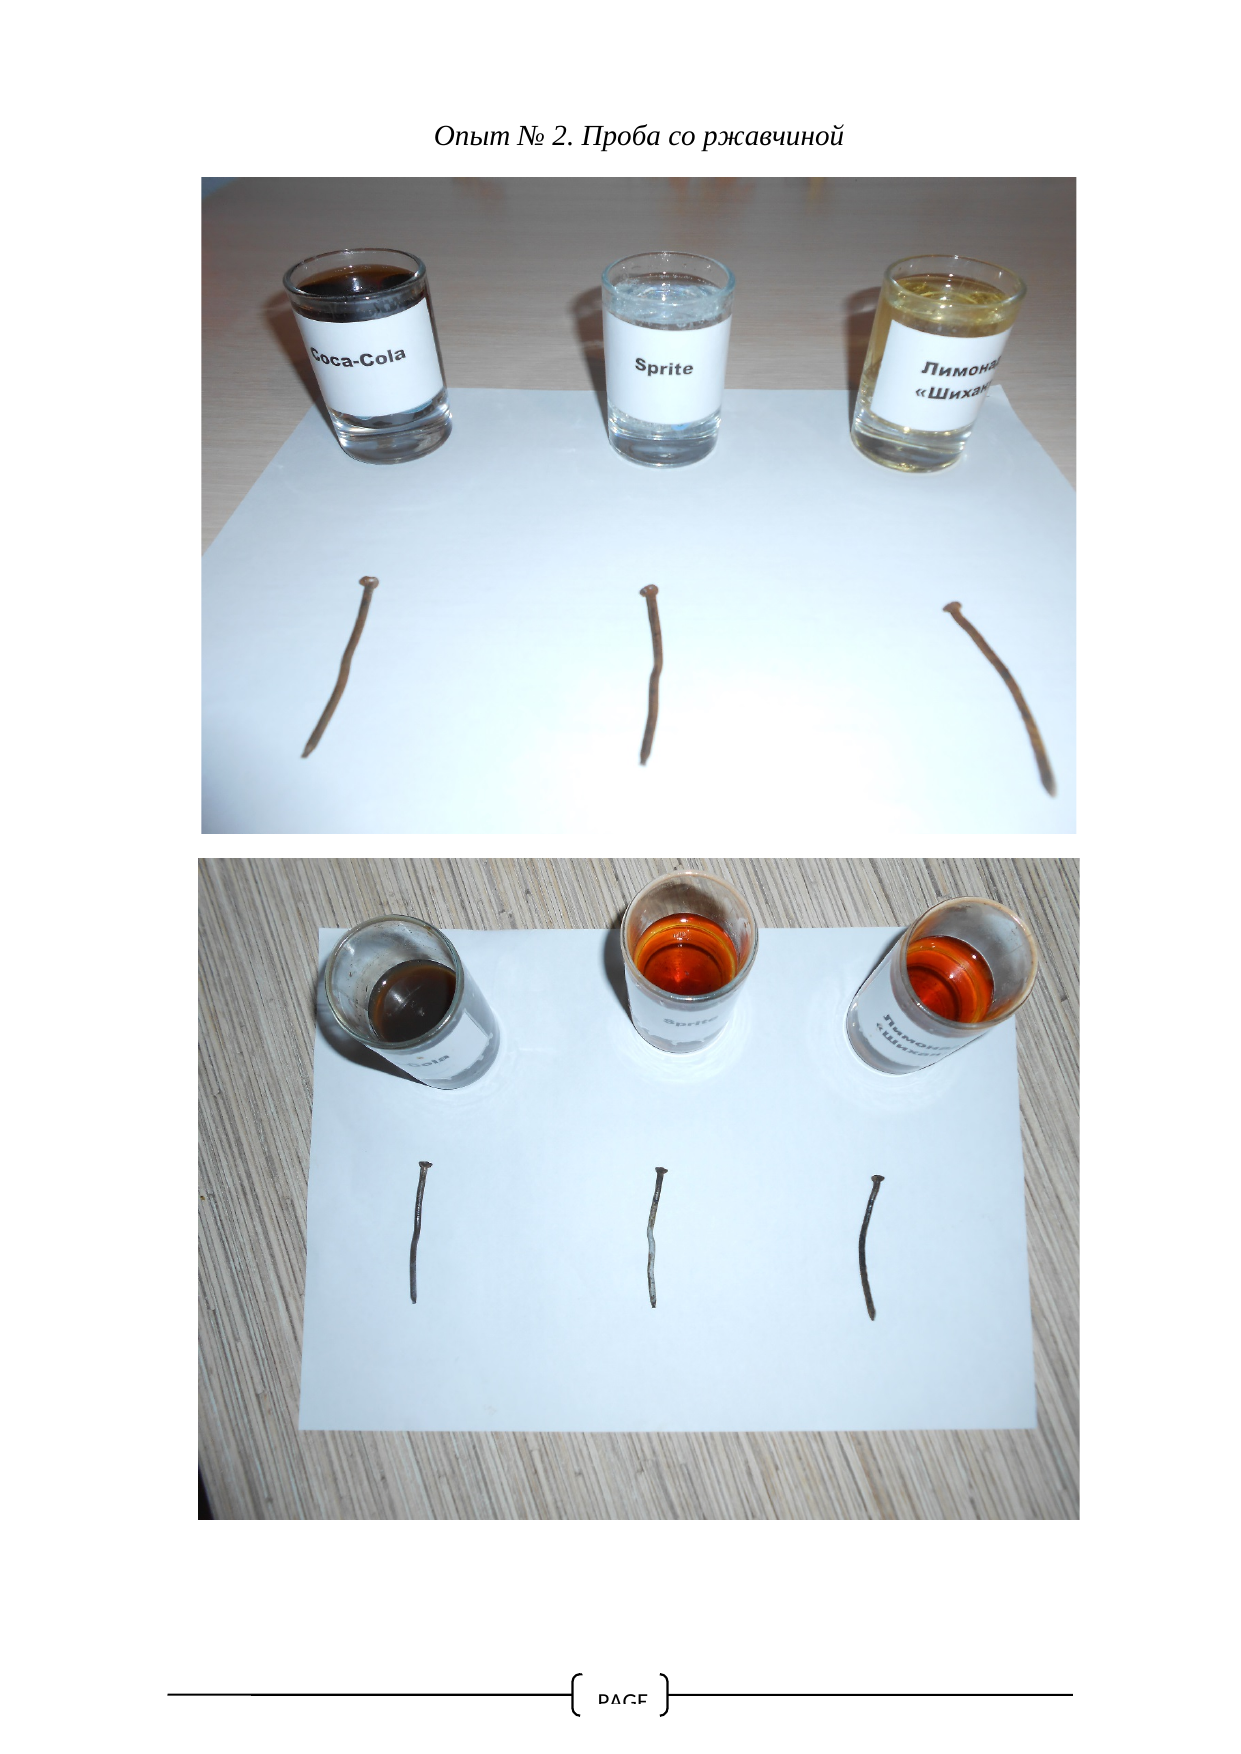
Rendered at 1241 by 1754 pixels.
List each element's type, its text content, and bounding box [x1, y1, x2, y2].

picture [201, 177, 1077, 834]
text Опыт № 2. Проба со ржавчиной [156, 118, 1122, 152]
picture [198, 858, 1080, 1520]
